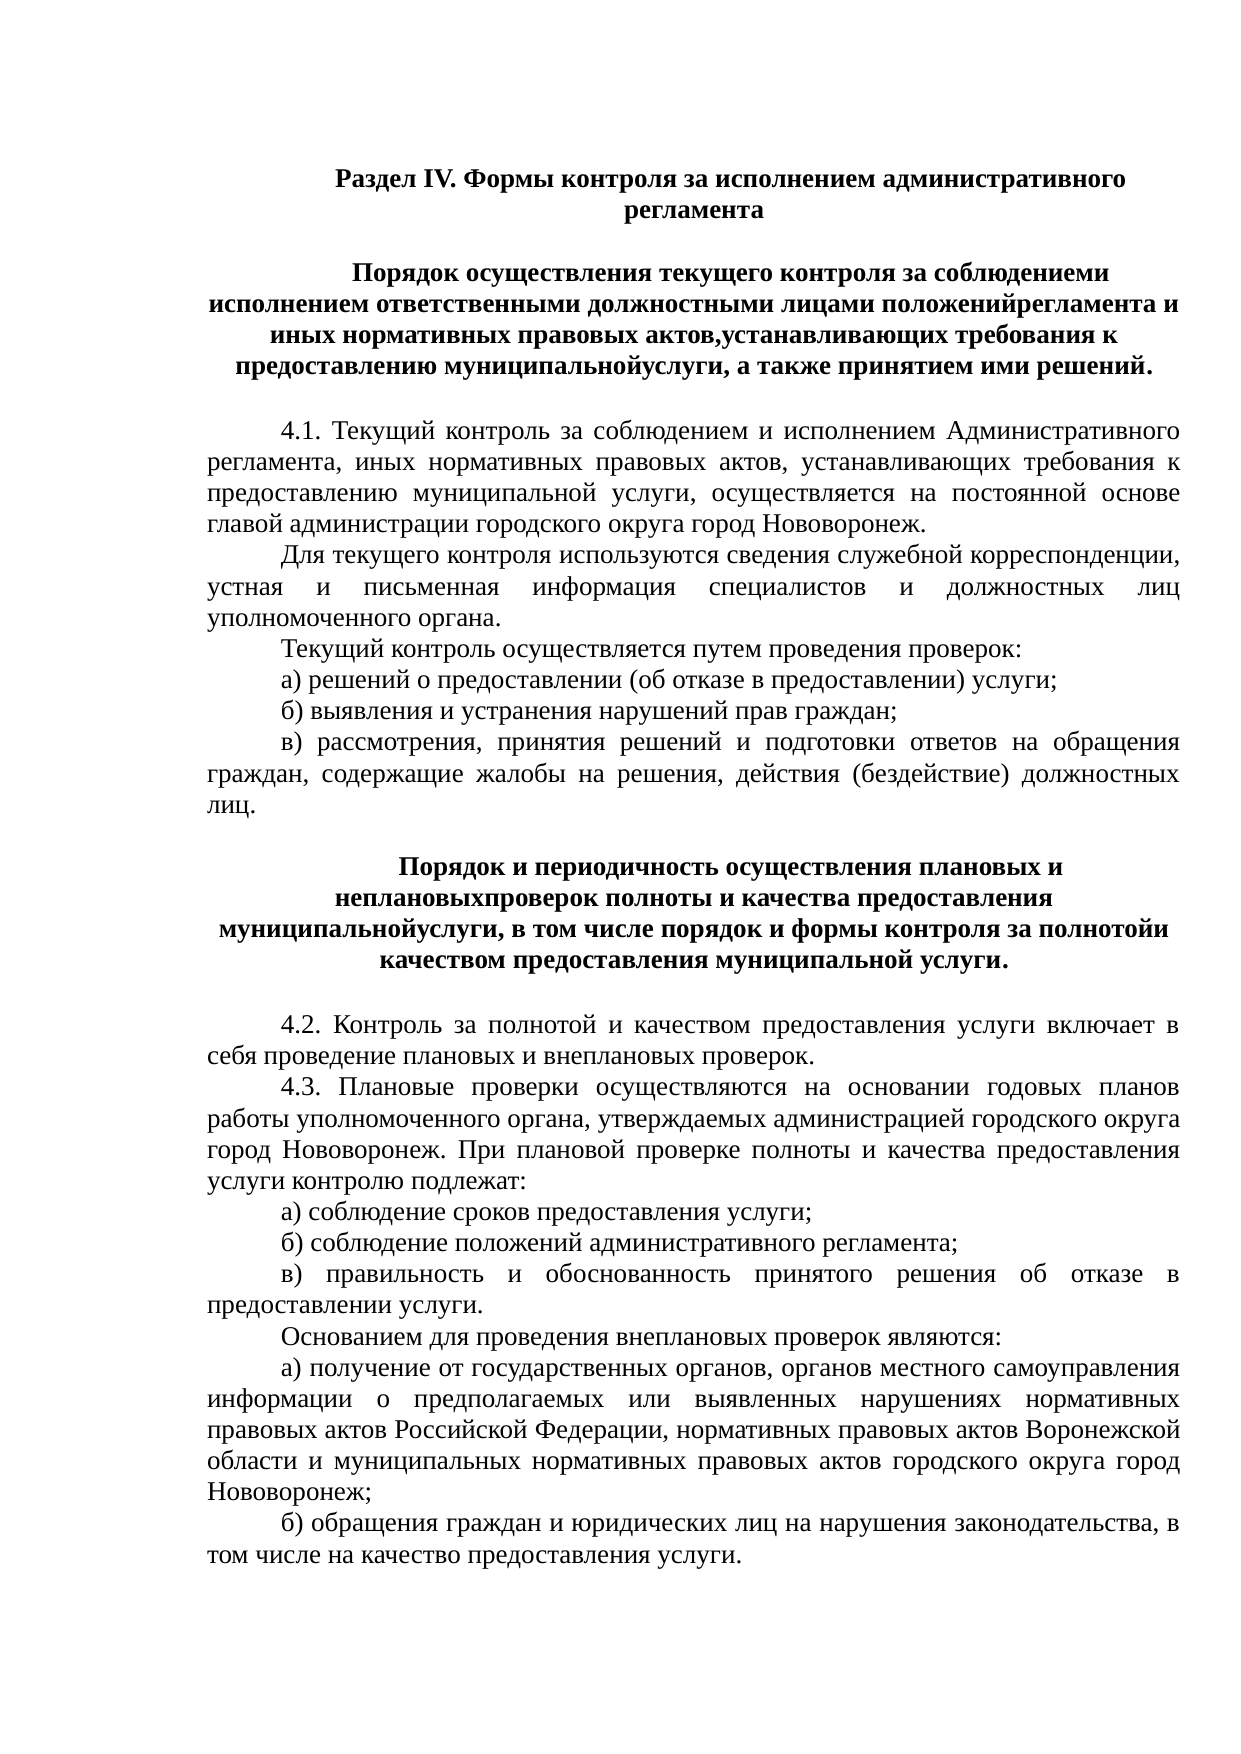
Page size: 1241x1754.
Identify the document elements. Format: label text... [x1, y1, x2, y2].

text Раздел IV. Формы контроля за исполнением административного регламента [207, 162, 1181, 225]
text б) обращения граждан и юридических лиц на нарушения законодательства, в том числе на качество предоставления услуги. [207, 1507, 1181, 1569]
subtitle Порядок осуществления текущего контроля за соблюдениеми исполнением ответственными должностными лицами положенийрегламента и иных нормативных правовых актов,устанавливающих требования к предоставлению муниципальнойуслуги, а также принятием ими решений. [207, 256, 1181, 381]
text а) решений о предоставлении (об отказе в предоставлении) услуги; [207, 663, 1181, 694]
text а) соблюдение сроков предоставления услуги; [207, 1195, 1181, 1226]
text 4.2. Контроль за полнотой и качеством предоставления услуги включает в себя проведение плановых и внеплановых проверок. [207, 1008, 1181, 1071]
text 4.1. Текущий контроль за соблюдением и исполнением Административного регламента, иных нормативных правовых актов, устанавливающих требования к предоставлению муниципальной услуги, осуществляется на постоянной основе главой администрации городского округа город Нововоронеж. [207, 414, 1181, 539]
subtitle Порядок и периодичность осуществления плановых и неплановыхпроверок полноты и качества предоставления муниципальнойуслуги, в том числе порядок и формы контроля за полнотойи качеством предоставления муниципальной услуги. [207, 850, 1181, 975]
text Для текущего контроля используются сведения служебной корреспонденции, устная и письменная информация специалистов и должностных лиц уполномоченного органа. [207, 539, 1181, 632]
text в) рассмотрения, принятия решений и подготовки ответов на обращения граждан, содержащие жалобы на решения, действия (бездействие) должностных лиц. [207, 726, 1181, 819]
text Текущий контроль осуществляется путем проведения проверок: [207, 632, 1181, 663]
text Основанием для проведения внеплановых проверок являются: [207, 1320, 1181, 1351]
text в) правильность и обоснованность принятого решения об отказе в предоставлении услуги. [207, 1257, 1181, 1320]
text а) получение от государственных органов, органов местного самоуправления информации о предполагаемых или выявленных нарушениях нормативных правовых актов Российской Федерации, нормативных правовых актов Воронежской области и муниципальных нормативных правовых актов городского округа город Нововоронеж; [207, 1351, 1181, 1507]
text б) соблюдение положений административного регламента; [207, 1226, 1181, 1257]
text б) выявления и устранения нарушений прав граждан; [207, 694, 1181, 726]
text 4.3. Плановые проверки осуществляются на основании годовых планов работы уполномоченного органа, утверждаемых администрацией городского округа город Нововоронеж. При плановой проверке полноты и качества предоставления услуги контролю подлежат: [207, 1071, 1181, 1195]
